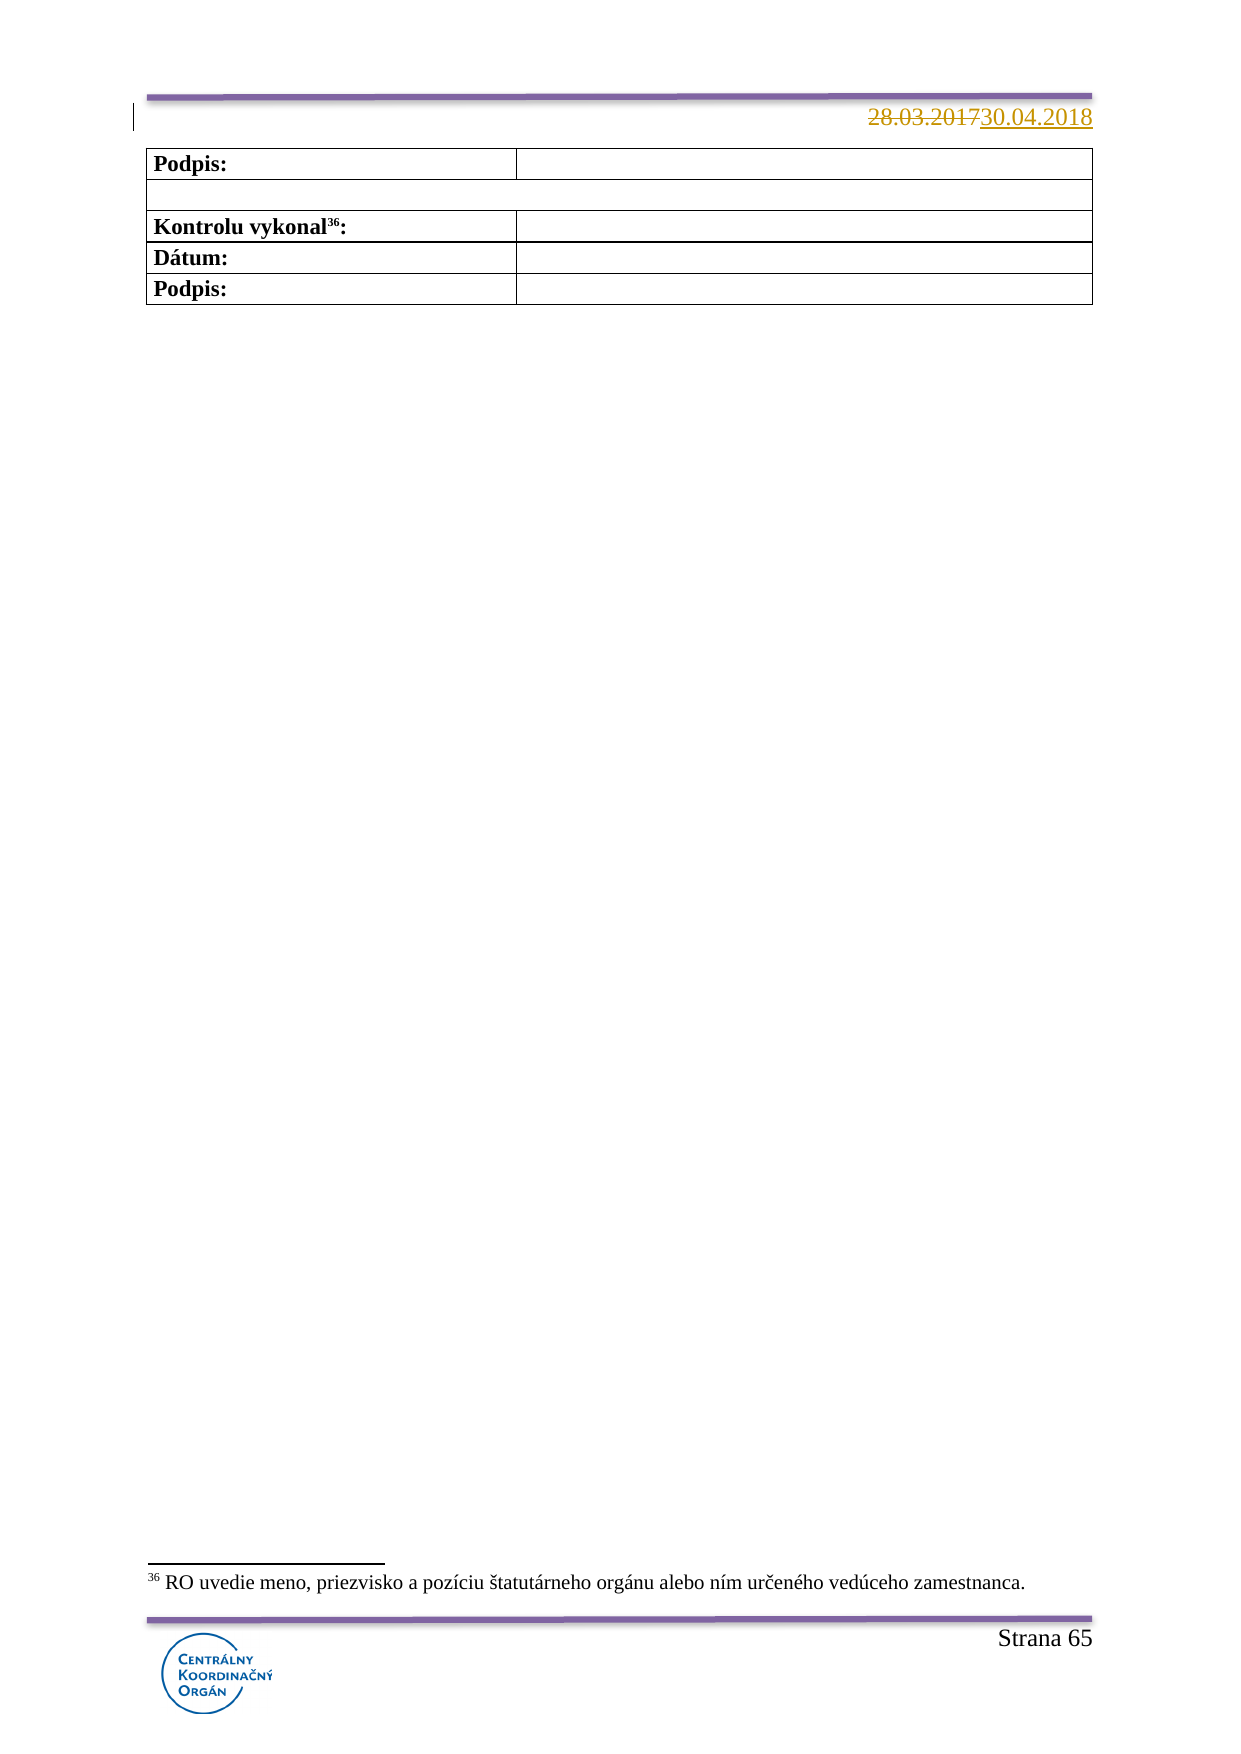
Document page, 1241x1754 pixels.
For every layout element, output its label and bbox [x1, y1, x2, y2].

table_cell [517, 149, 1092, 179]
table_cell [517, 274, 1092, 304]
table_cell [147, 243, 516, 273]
picture [159, 1631, 272, 1713]
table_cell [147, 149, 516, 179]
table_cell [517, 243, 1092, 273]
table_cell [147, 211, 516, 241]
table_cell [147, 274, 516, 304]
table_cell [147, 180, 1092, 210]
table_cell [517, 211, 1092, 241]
